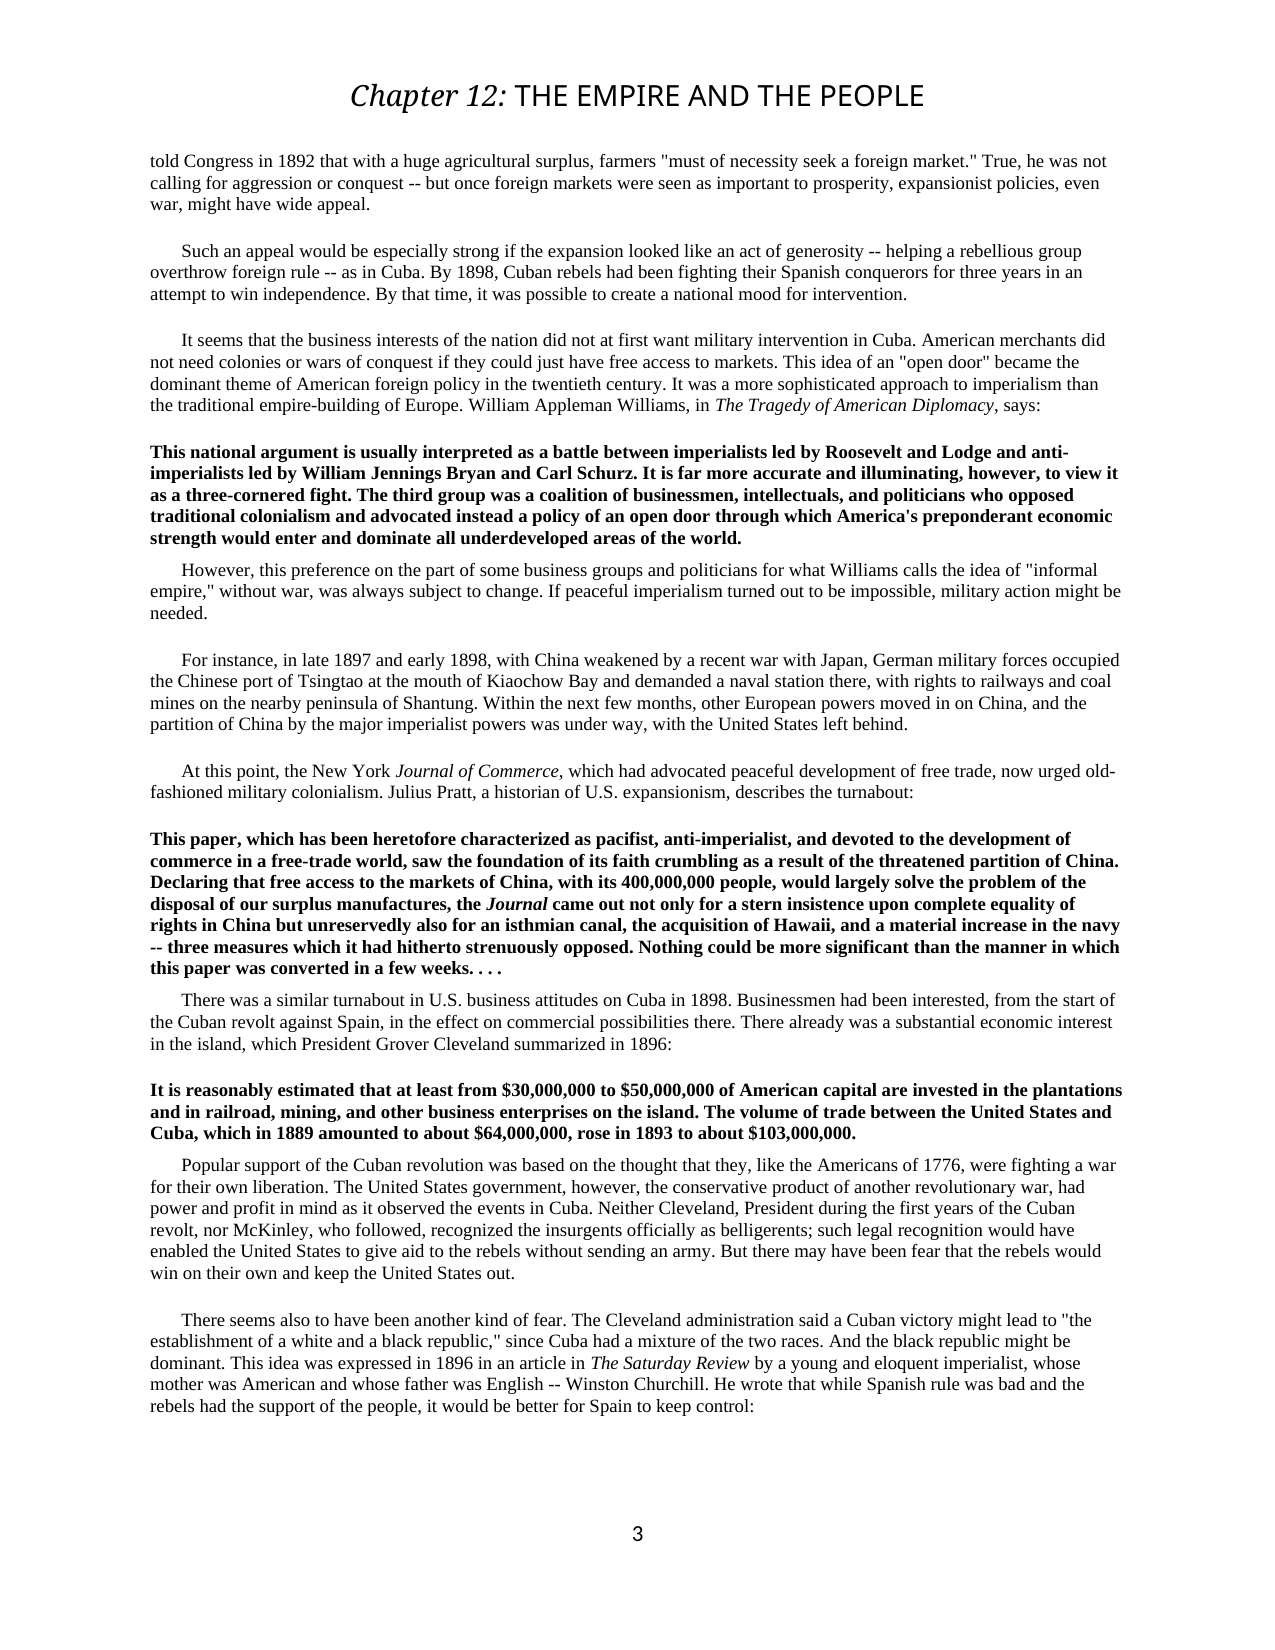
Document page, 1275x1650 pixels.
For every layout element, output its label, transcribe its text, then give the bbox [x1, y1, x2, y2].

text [150, 150, 1125, 215]
text Such an appeal would be especially strong if the expansion looked like an act of generosity -- helping a rebellious group overthrow foreign rule -- as in Cuba. By 1898, Cuban rebels had been fighting their Spanish conquerors for three years in an attempt to win independence. By that time, it was possible to create a national mood for intervention. [150, 240, 1125, 304]
text This national argument is usually interpreted as a battle between imperialists led by Roosevelt and Lodge and anti-imperialists led by William Jennings Bryan and Carl Schurz. It is far more accurate and illuminating, however, to view it as a three-cornered fight. The third group was a coalition of businessmen, intellectuals, and politicians who opposed traditional colonialism and advocated instead a policy of an open door through which America's preponderant economic strength would enter and dominate all underdeveloped areas of the world. [150, 441, 1125, 548]
text At this point, the New York Journal of Commerce, which had advocated peaceful development of free trade, now urged old-fashioned military colonialism. Julius Pratt, a historian of U.S. expansionism, describes the turnabout: [150, 760, 1125, 803]
text There was a similar turnabout in U.S. business attitudes on Cuba in 1898. Businessmen had been interested, from the start of the Cuban revolt against Spain, in the effect on commercial possibilities there. There already was a substantial economic interest in the island, which President Grover Cleveland summarized in 1896: [150, 989, 1125, 1054]
text However, this preference on the part of some business groups and politicians for what Williams calls the idea of "informal empire," without war, was always subject to change. If peaceful imperialism turned out to be impossible, military action might be needed. [150, 559, 1125, 623]
text There seems also to have been another kind of fear. The Cleveland administration said a Cuban victory might lead to "the establishment of a white and a black republic," since Cuba had a mixture of the two races. And the black republic might be dominant. This idea was expressed in 1896 in an article in The Saturday Review by a young and eloquent imperialist, whose mother was American and whose father was English -- Winston Churchill. He wrote that while Spanish rule was bad and the rebels had the support of the people, it would be better for Spain to keep control: [150, 1308, 1125, 1416]
text For instance, in late 1897 and early 1898, with China weakened by a recent war with Japan, German military forces occupied the Chinese port of Tsingtao at the mouth of Kiaochow Bay and demanded a naval station there, with rights to railways and coal mines on the nearby peninsula of Shantung. Within the next few months, other European powers moved in on China, and the partition of China by the major imperialist powers was under way, with the United States left behind. [150, 648, 1125, 735]
text This paper, which has been heretofore characterized as pacifist, anti-imperialist, and devoted to the development of commerce in a free-trade world, saw the foundation of its faith crumbling as a result of the threatened partition of China. Declaring that free access to the markets of China, with its 400,000,000 people, would largely solve the problem of the disposal of our surplus manufactures, the Journal came out not only for a stern insistence upon complete equality of rights in China but unreservedly also for an isthmian canal, the acquisition of Hawaii, and a material increase in the navy -- three measures which it had hitherto strenuously opposed. Nothing could be more significant than the manner in which this paper was converted in a few weeks. . . . [150, 828, 1125, 979]
text Popular support of the Cuban revolution was based on the thought that they, like the Americans of 1776, were fighting a war for their own liberation. The United States government, however, the conservative product of another revolutionary war, had power and profit in mind as it observed the events in Cuba. Neither Cleveland, President during the first years of the Cuban revolt, nor McKinley, who followed, recognized the insurgents officially as belligerents; such legal recognition would have enabled the United States to give aid to the rebels without sending an army. But there may have been fear that the rebels would win on their own and keep the United States out. [150, 1154, 1125, 1283]
text It is reasonably estimated that at least from $30,000,000 to $50,000,000 of American capital are invested in the plantations and in railroad, mining, and other business enterprises on the island. The volume of trade between the United States and Cuba, which in 1889 amounted to about $64,000,000, rose in 1893 to about $103,000,000. [150, 1079, 1125, 1144]
text It seems that the business interests of the nation did not at first want military intervention in Cuba. American merchants did not need colonies or wars of conquest if they could just have free access to markets. This idea of an "open door" became the dominant theme of American foreign policy in the twentieth century. It was a more sophisticated approach to imperialism than the traditional empire-building of Europe. William Appleman Williams, in The Tragedy of American Diplomacy, says: [150, 329, 1125, 416]
